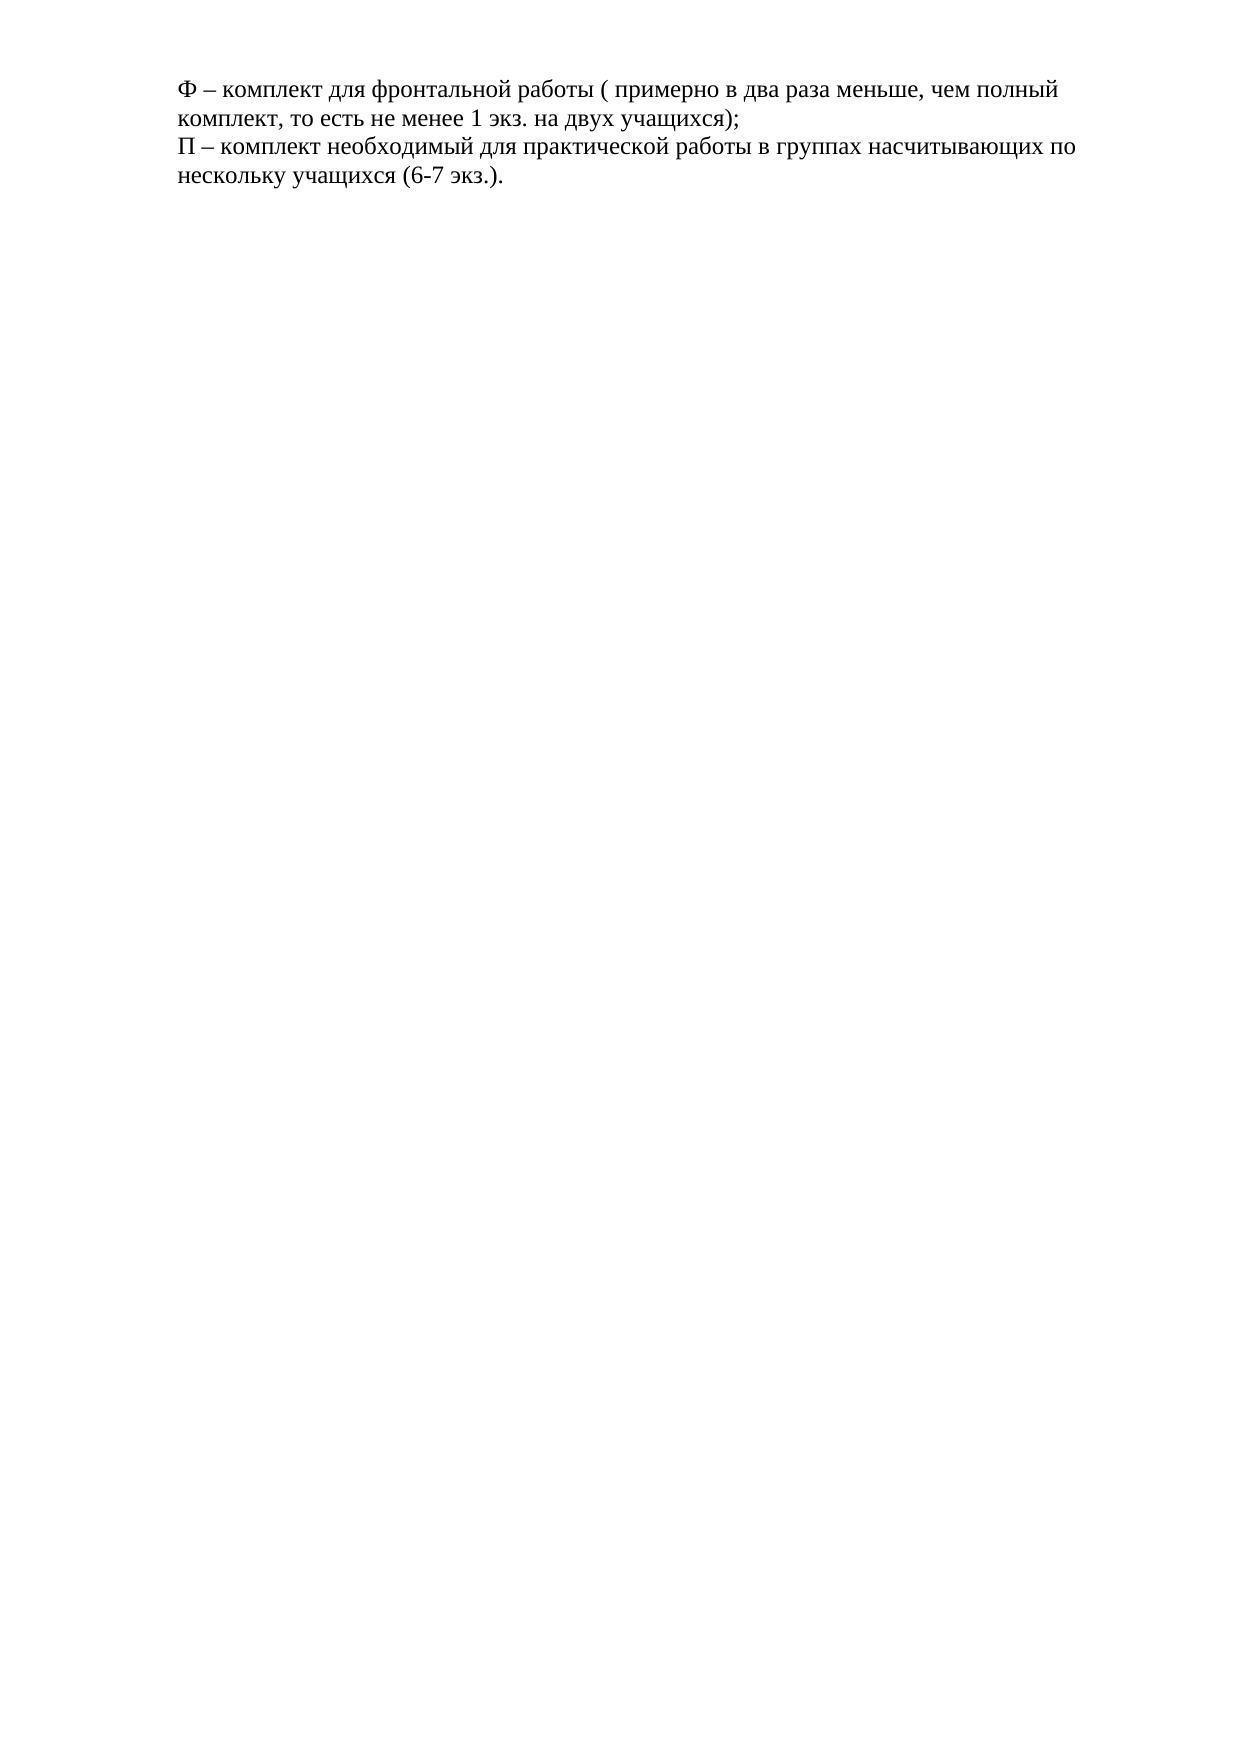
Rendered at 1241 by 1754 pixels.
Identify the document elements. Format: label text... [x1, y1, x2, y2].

text П – комплект необходимый для практической работы в группах насчитывающих по нескольку учащихся (6-7 экз.). [177, 131, 1152, 189]
text Ф – комплект для фронтальной работы ( примерно в два раза меньше, чем полный комплект, то есть не менее 1 экз. на двух учащихся); [177, 74, 1152, 131]
